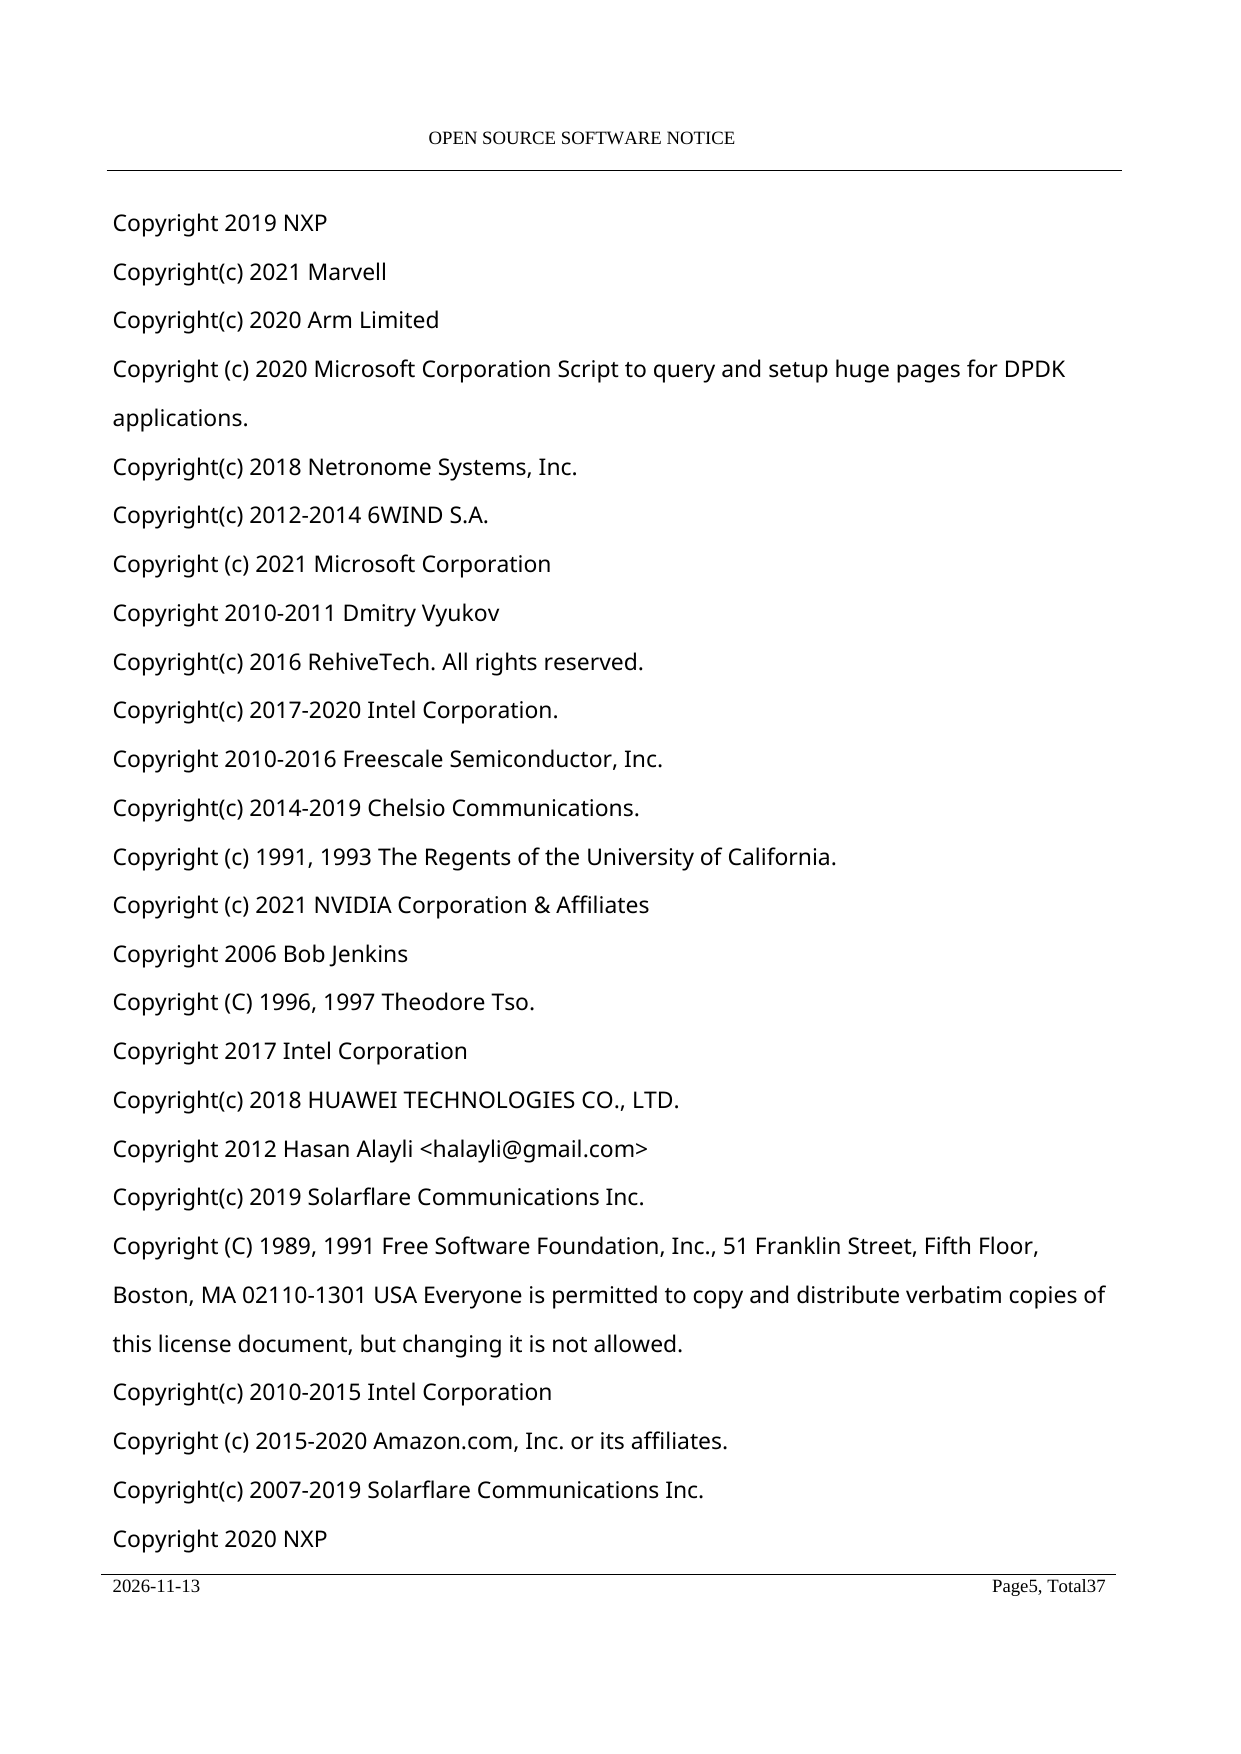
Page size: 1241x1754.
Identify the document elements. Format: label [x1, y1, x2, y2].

text [112, 888, 1128, 1554]
text [112, 206, 1128, 873]
